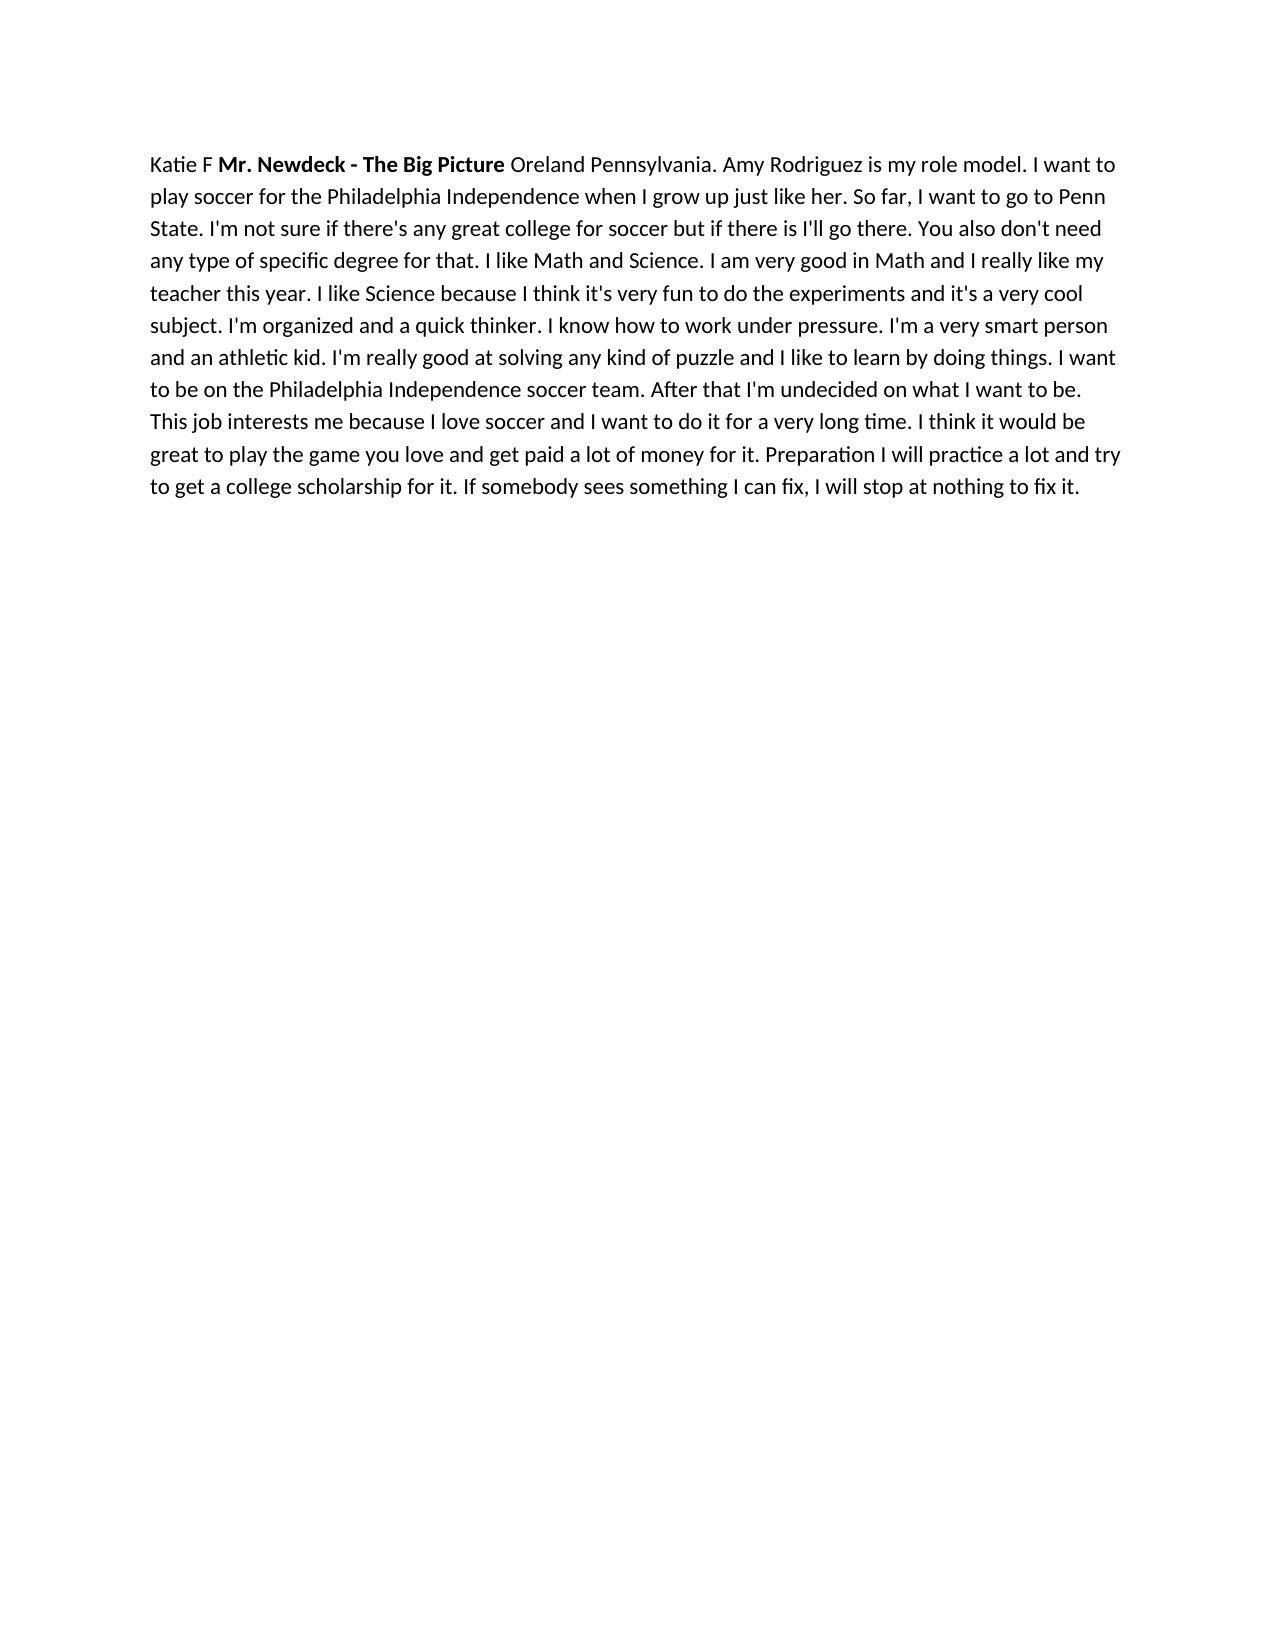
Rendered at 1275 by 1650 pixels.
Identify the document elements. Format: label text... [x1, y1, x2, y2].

text Katie F Mr. Newdeck - The Big Picture Oreland Pennsylvania. Amy Rodriguez is my role model. I want to play soccer for the Philadelphia Independence when I grow up just like her. So far, I want to go to Penn State. I'm not sure if there's any great college for soccer but if there is I'll go there. You also don't need any type of specific degree for that. I like Math and Science. I am very good in Math and I really like my teacher this year. I like Science because I think it's very fun to do the experiments and it's a very cool subject. I'm organized and a quick thinker. I know how to work under pressure. I'm a very smart person and an athletic kid. I'm really good at solving any kind of puzzle and I like to learn by doing things. I want to be on the Philadelphia Independence soccer team. After that I'm undecided on what I want to be. This job interests me because I love soccer and I want to do it for a very long time. I think it would be great to play the game you love and get paid a lot of money for it. Preparation I will practice a lot and try to get a college scholarship for it. If somebody sees something I can fix, I will stop at nothing to fix it. [150, 150, 1125, 500]
